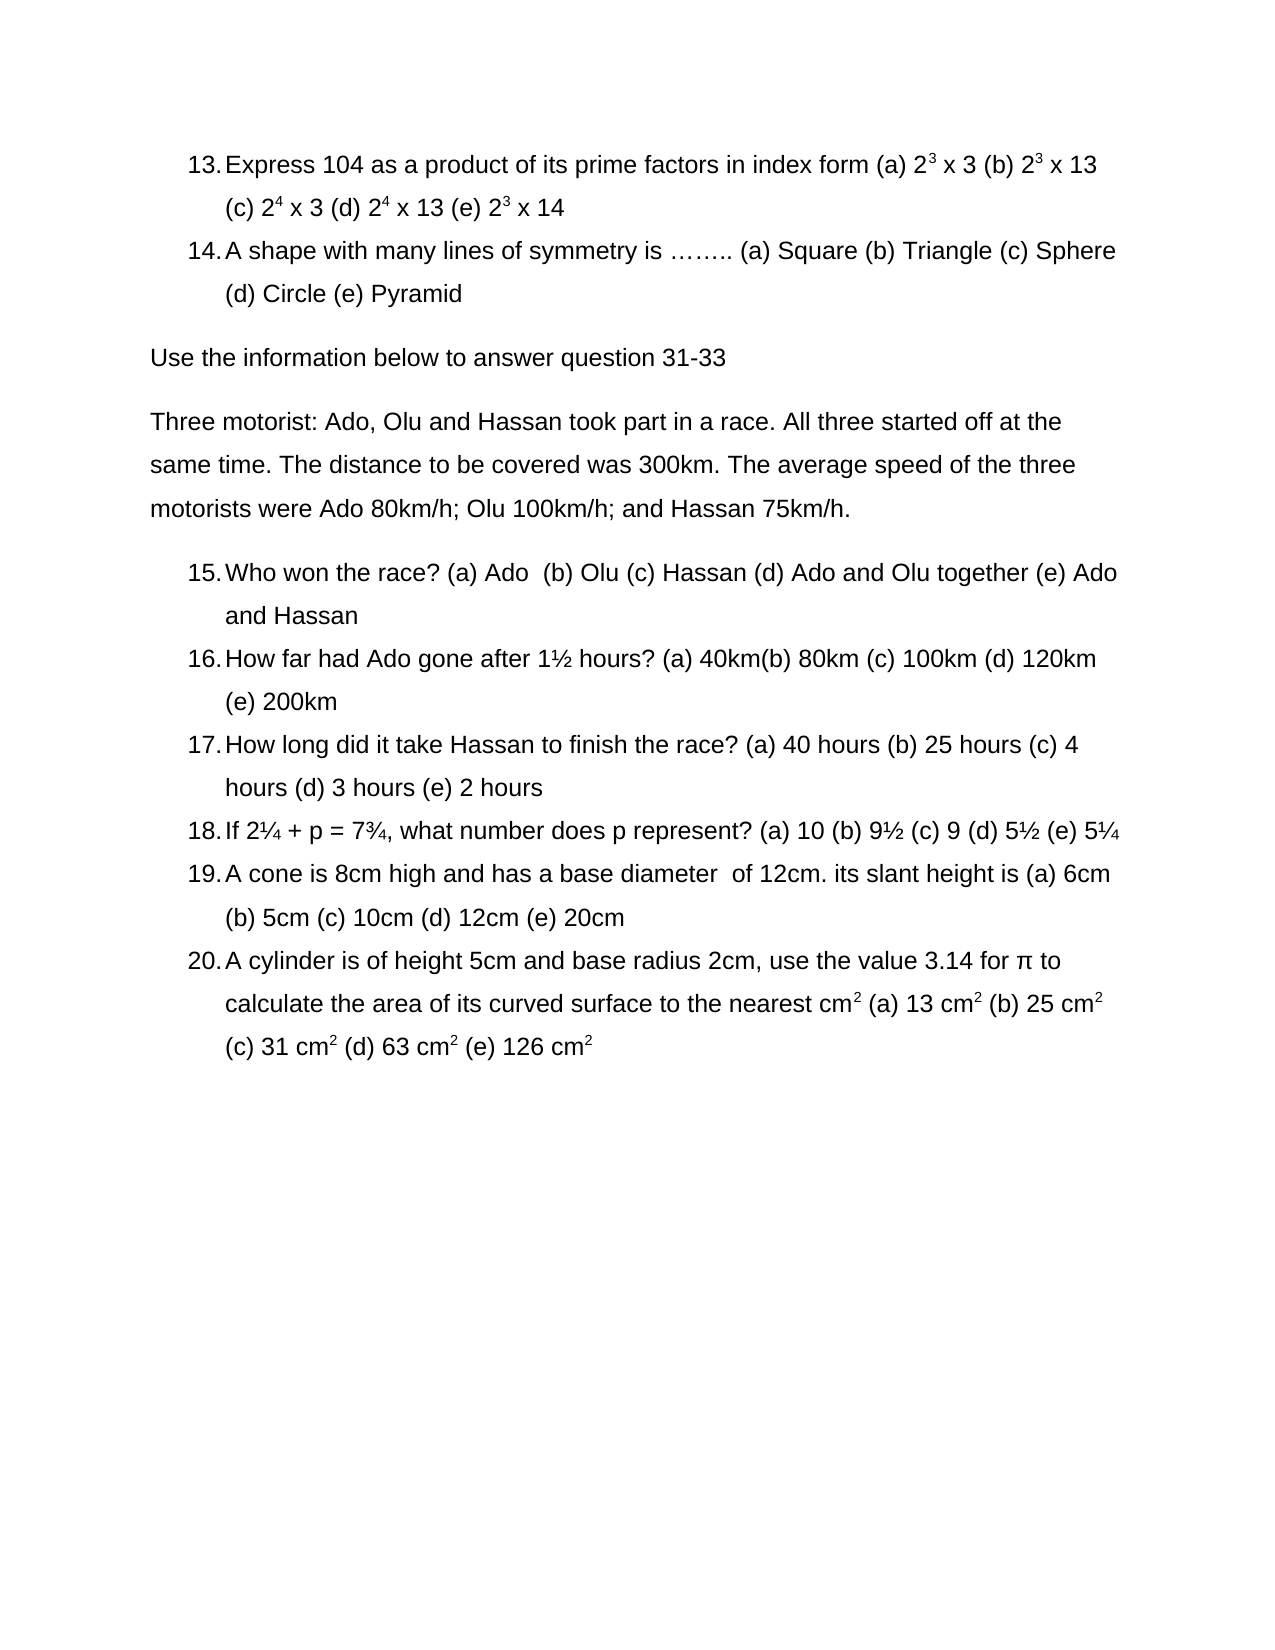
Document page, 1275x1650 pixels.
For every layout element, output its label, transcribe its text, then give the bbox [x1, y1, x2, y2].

list A cone is 8cm high and has a base diameter of 12cm. its slant height is (a) 6cm (b) 5cm (c) 10cm (d) 12cm (e) 20cm [187, 859, 1125, 931]
list A shape with many lines of symmetry is …….. (a) Square (b) Triangle (c) Sphere (d) Circle (e) Pyramid [187, 236, 1125, 308]
list If 2¼ + p = 7¾, what number does p represent? (a) 10 (b) 9½ (c) 9 (d) 5½ (e) 5¼ [187, 816, 1125, 845]
list How far had Ado gone after 1½ hours? (a) 40km(b) 80km (c) 100km (d) 120km (e) 200km [187, 644, 1125, 716]
text Three motorist: Ado, Olu and Hassan took part in a race. All three started off at the same time. The distance to be covered was 300km. The average speed of the three motorists were Ado 80km/h; Olu 100km/h; and Hassan 75km/h. [150, 407, 1125, 522]
list Express 104 as a product of its prime factors in index form (a) 23 x 3 (b) 23 x 13 (c) 24 x 3 (d) 24 x 13 (e) 23 x 14 [187, 150, 1125, 222]
list A cylinder is of height 5cm and base radius 2cm, use the value 3.14 for π to calculate the area of its curved surface to the nearest cm2 (a) 13 cm2 (b) 25 cm2 (c) 31 cm2 (d) 63 cm2 (e) 126 cm2 [187, 946, 1125, 1061]
list Who won the race? (a) Ado (b) Olu (c) Hassan (d) Ado and Olu together (e) Ado and Hassan [187, 557, 1125, 629]
list How long did it take Hassan to finish the race? (a) 40 hours (b) 25 hours (c) 4 hours (d) 3 hours (e) 2 hours [187, 730, 1125, 802]
text Use the information below to answer question 31-33 [150, 343, 1125, 372]
